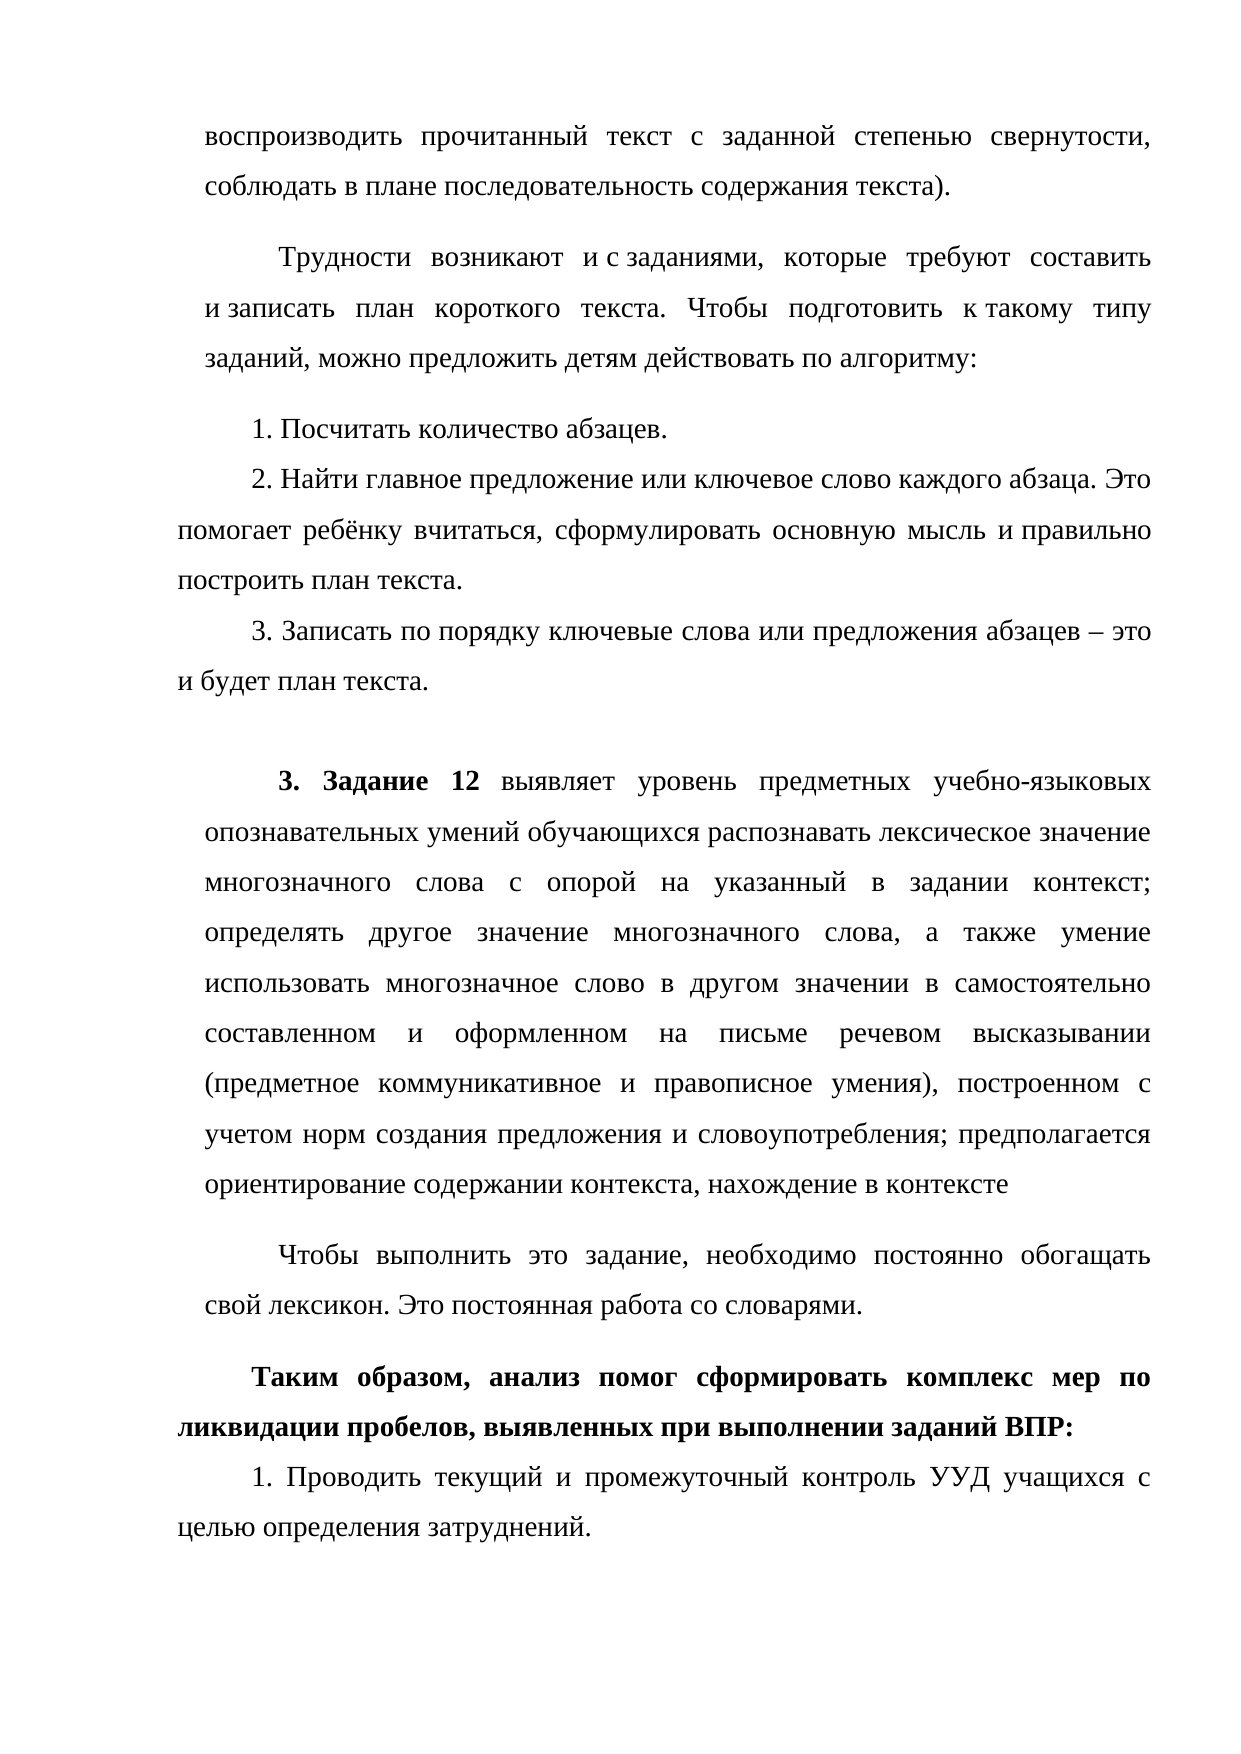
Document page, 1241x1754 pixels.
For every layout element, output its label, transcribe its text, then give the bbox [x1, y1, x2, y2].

text 2. Найти главное предложение или ключевое слово каждого абзаца. Это помогает ребёнку вчитаться, сформулировать основную мысль и правильно построить план текста. [177, 462, 1152, 596]
text 1. Посчитать количество абзацев. [177, 411, 1152, 445]
text Трудности возникают и с заданиями, которые требуют составить и записать план короткого текста. Чтобы подготовить к такому типу заданий, можно предложить детям действовать по алгоритму: [204, 239, 1152, 374]
text 1. Проводить текущий и промежуточный контроль УУД учащихся с целью определения затруднений. [177, 1459, 1152, 1543]
text Чтобы выполнить это задание, необходимо постоянно обогащать свой лексикон. Это постоянная работа со словарями. [204, 1237, 1152, 1321]
text 3. Задание 12 выявляет уровень предметных учебно-языковых опознавательных умений обучающихся распознавать лексическое значение многозначного слова с опорой на указанный в задании контекст; определять другое значение многозначного слова, а также умение использовать многозначное слово в другом значении в самостоятельно составленном и оформленном на письме речевом высказывании (предметное коммуникативное и правописное умения), построенном с учетом норм создания предложения и словоупотребления; предполагается ориентирование содержании контекста, нахождение в контексте [204, 763, 1152, 1199]
text 3. Записать по порядку ключевые слова или предложения абзацев – это и будет план текста. [177, 613, 1152, 696]
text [204, 118, 1152, 202]
text Таким образом, анализ помог сформировать комплекс мер по ликвидации пробелов, выявленных при выполнении заданий ВПР: [177, 1359, 1152, 1442]
